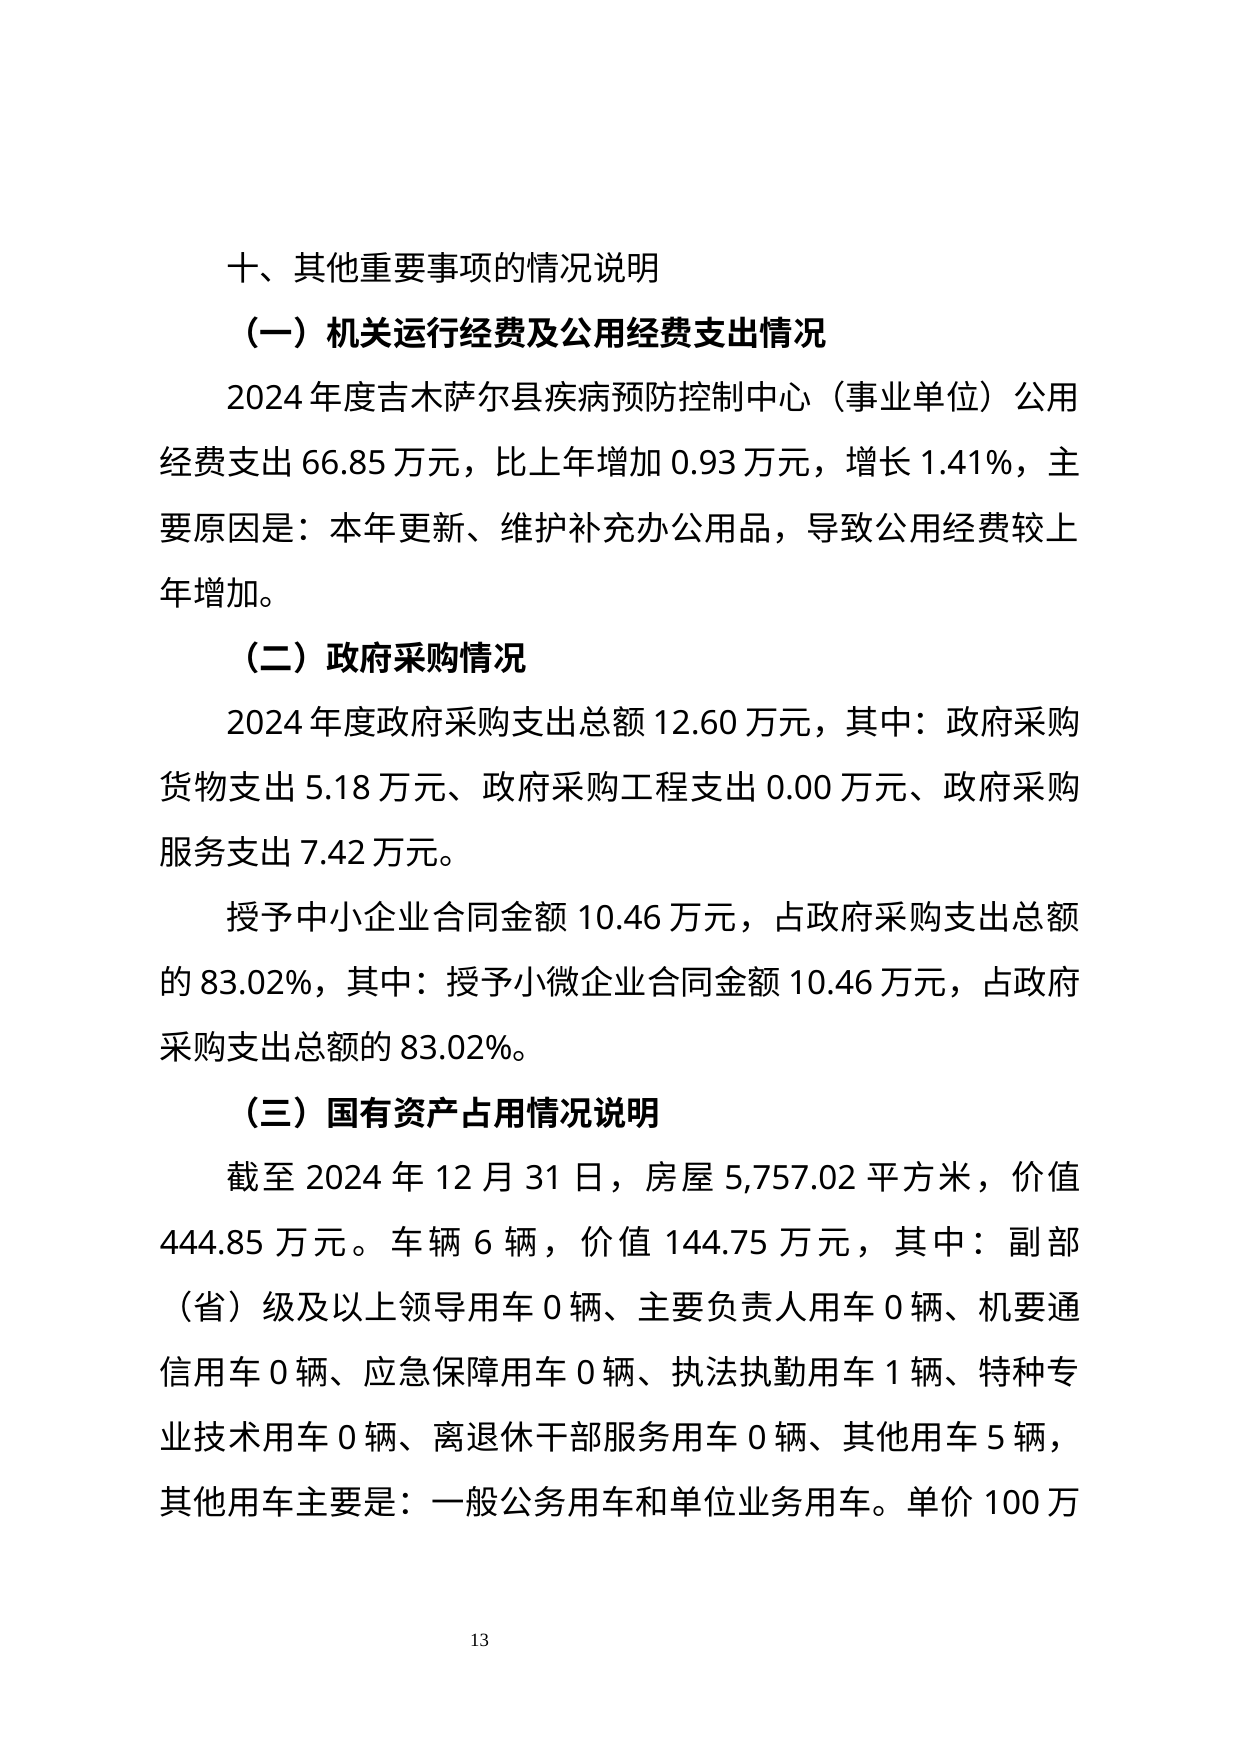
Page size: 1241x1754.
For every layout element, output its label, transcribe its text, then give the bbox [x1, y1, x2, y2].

text （二）政府采购情况 [159, 623, 1081, 688]
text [159, 1143, 1081, 1533]
text 授予中小企业合同金额10.46万元，占政府采购支出总额的83.02%，其中：授予小微企业合同金额10.46万元，占政府采购支出总额的83.02%。 [159, 883, 1081, 1078]
text 2024年度政府采购支出总额12.60万元，其中：政府采购货物支出5.18万元、政府采购工程支出0.00万元、政府采购服务支出7.42万元。 [159, 688, 1081, 883]
text （三）国有资产占用情况说明 [159, 1078, 1081, 1143]
text （一）机关运行经费及公用经费支出情况 [159, 298, 1081, 363]
text 十、其他重要事项的情况说明 [159, 233, 1081, 298]
text 2024年度吉木萨尔县疾病预防控制中心（事业单位）公用经费支出66.85万元，比上年增加0.93万元，增长1.41%，主要原因是：本年更新、维护补充办公用品，导致公用经费较上年增加。 [159, 363, 1081, 623]
